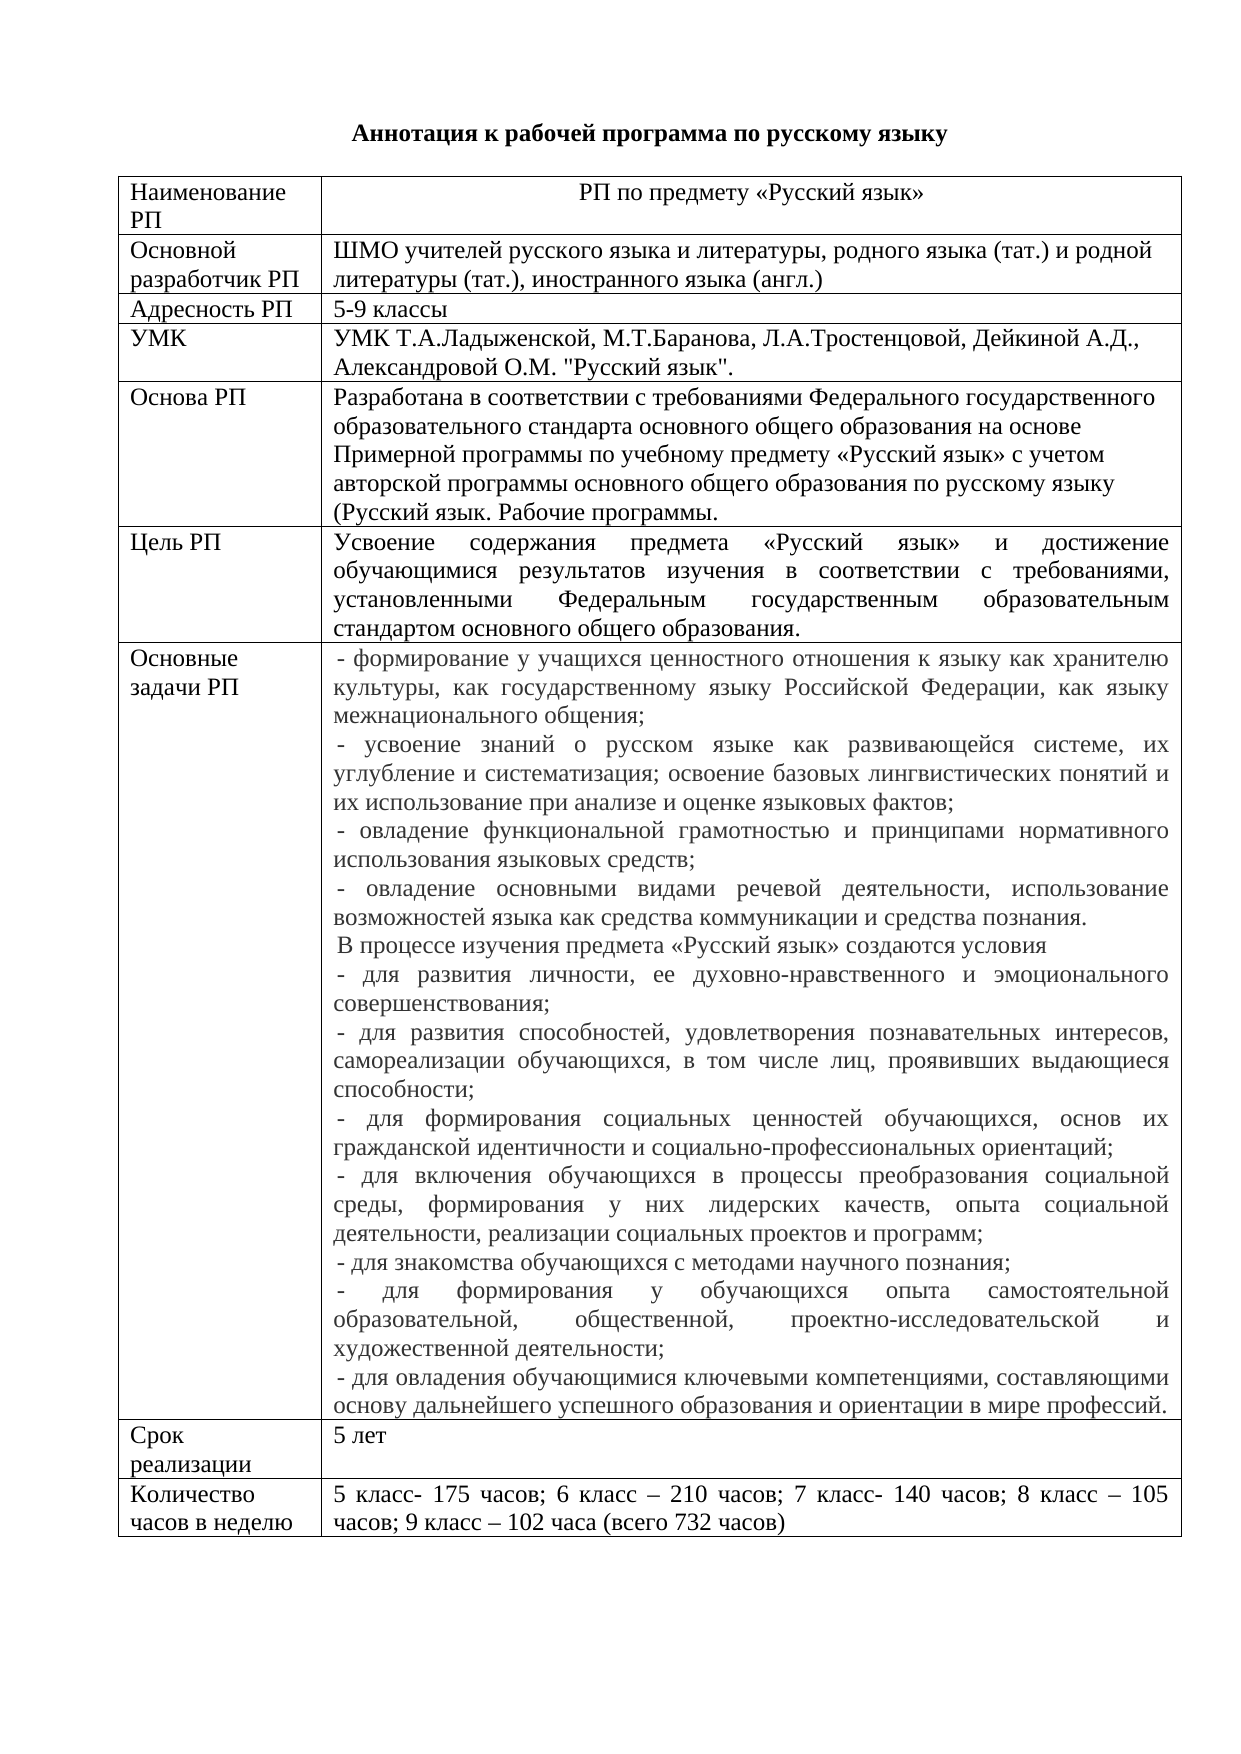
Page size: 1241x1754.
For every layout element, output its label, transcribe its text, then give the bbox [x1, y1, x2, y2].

table_cell Срок реализации [119, 1420, 321, 1478]
table_cell Количество часов в неделю [119, 1479, 321, 1536]
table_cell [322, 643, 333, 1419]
table_header РП по предмету «Русский язык» [322, 177, 1181, 234]
table_cell 5-9 классы [322, 294, 1181, 322]
table_cell УМК Т.А.Ладыженской, М.Т.Баранова, Л.А.Тростенцовой, Дейкиной А.Д., Александровой О.М. "Русский язык". [322, 324, 1181, 381]
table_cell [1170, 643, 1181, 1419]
table_cell ШМО учителей русского языка и литературы, родного языка (тат.) и родной литературы (тат.), иностранного языка (англ.) [322, 235, 1181, 293]
table_cell Основной разработчик РП [119, 235, 321, 293]
text Аннотация к рабочей программа по русскому языку [118, 118, 1181, 147]
table_cell Адресность РП [119, 294, 321, 322]
table_cell УМК [119, 324, 321, 381]
table_cell Цель РП [119, 527, 321, 642]
table_cell Разработана в соответствии с требованиями Федерального государственного образовательного стандарта основного общего образования на основе Примерной программы по учебному предмету «Русский язык» с учетом авторской программы основного общего образования по русскому языку (Русский язык. Рабочие программы. [322, 382, 1181, 526]
table_cell 5 класс- 175 часов; 6 класс – 210 часов; 7 класс- 140 часов; 8 класс – 105 часов; 9 класс – 102 часа (всего 732 часов) [322, 1479, 1181, 1536]
table_header Наименование РП [119, 177, 321, 234]
table_cell 5 лет [322, 1420, 1181, 1478]
table_cell Основные задачи РП [119, 643, 321, 1419]
table_cell Усвоение содержания предмета «Русский язык» и достижение обучающимися результатов изучения в соответствии с требованиями, установленными Федеральным государственным образовательным стандартом основного общего образования. [322, 527, 1181, 642]
table_cell Основа РП [119, 382, 321, 526]
